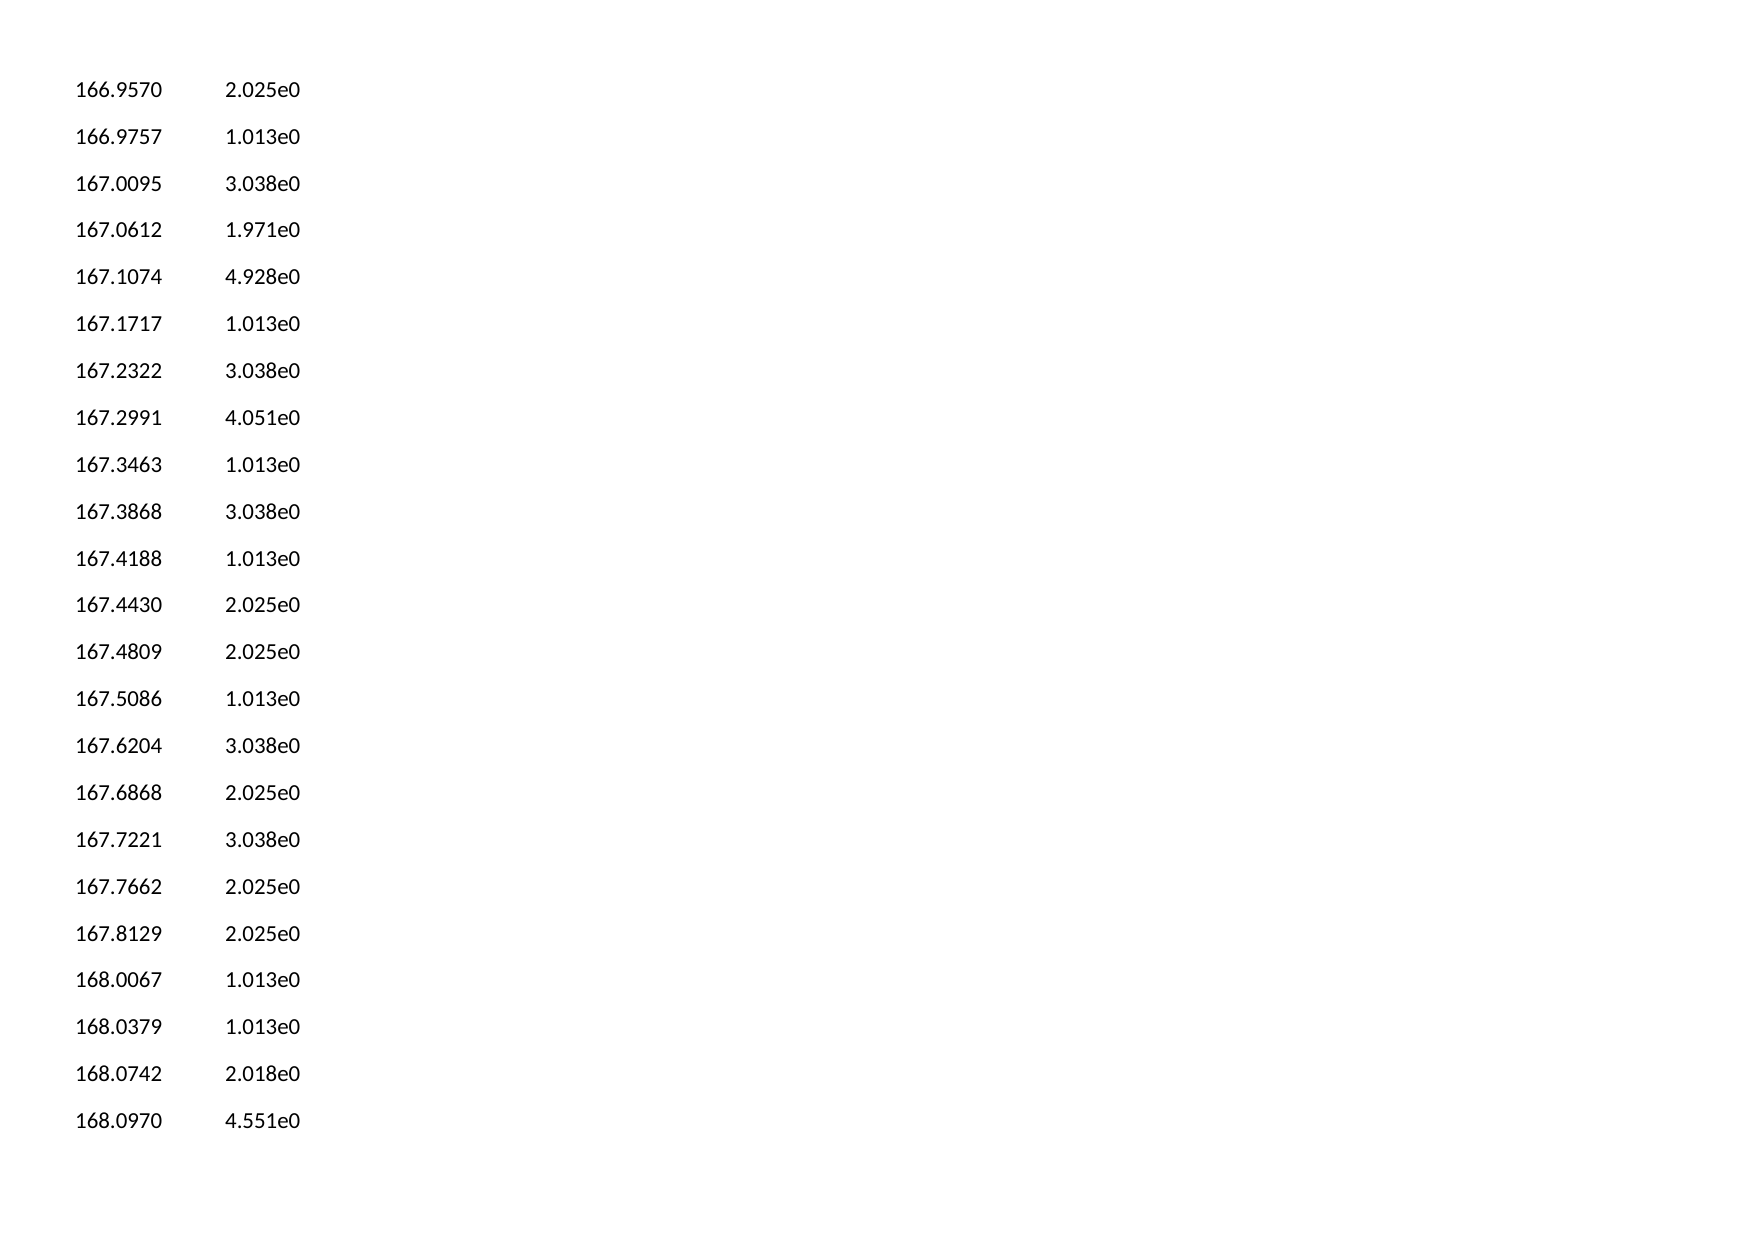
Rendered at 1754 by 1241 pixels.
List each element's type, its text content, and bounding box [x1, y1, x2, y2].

text 168.0379 1.013e0 [75, 1012, 1679, 1041]
text 167.1717 1.013e0 [75, 309, 1679, 337]
text 167.0612 1.971e0 [75, 216, 1679, 244]
text 168.0970 4.551e0 [75, 1106, 1679, 1134]
text 167.3868 3.038e0 [75, 497, 1679, 525]
text 167.4809 2.025e0 [75, 637, 1679, 666]
text 167.2322 3.038e0 [75, 356, 1679, 384]
text 167.1074 4.928e0 [75, 262, 1679, 291]
text 167.4430 2.025e0 [75, 591, 1679, 619]
text 167.2991 4.051e0 [75, 403, 1679, 431]
text 167.5086 1.013e0 [75, 684, 1679, 712]
text 167.7221 3.038e0 [75, 825, 1679, 853]
text 167.6204 3.038e0 [75, 731, 1679, 759]
text 166.9570 2.025e0 [75, 75, 1679, 103]
text 167.4188 1.013e0 [75, 544, 1679, 572]
text 167.0095 3.038e0 [75, 169, 1679, 197]
text 167.7662 2.025e0 [75, 872, 1679, 900]
text 168.0067 1.013e0 [75, 966, 1679, 994]
text 168.0742 2.018e0 [75, 1059, 1679, 1087]
text 167.6868 2.025e0 [75, 778, 1679, 806]
text 167.3463 1.013e0 [75, 450, 1679, 478]
text 167.8129 2.025e0 [75, 919, 1679, 947]
text 166.9757 1.013e0 [75, 122, 1679, 150]
